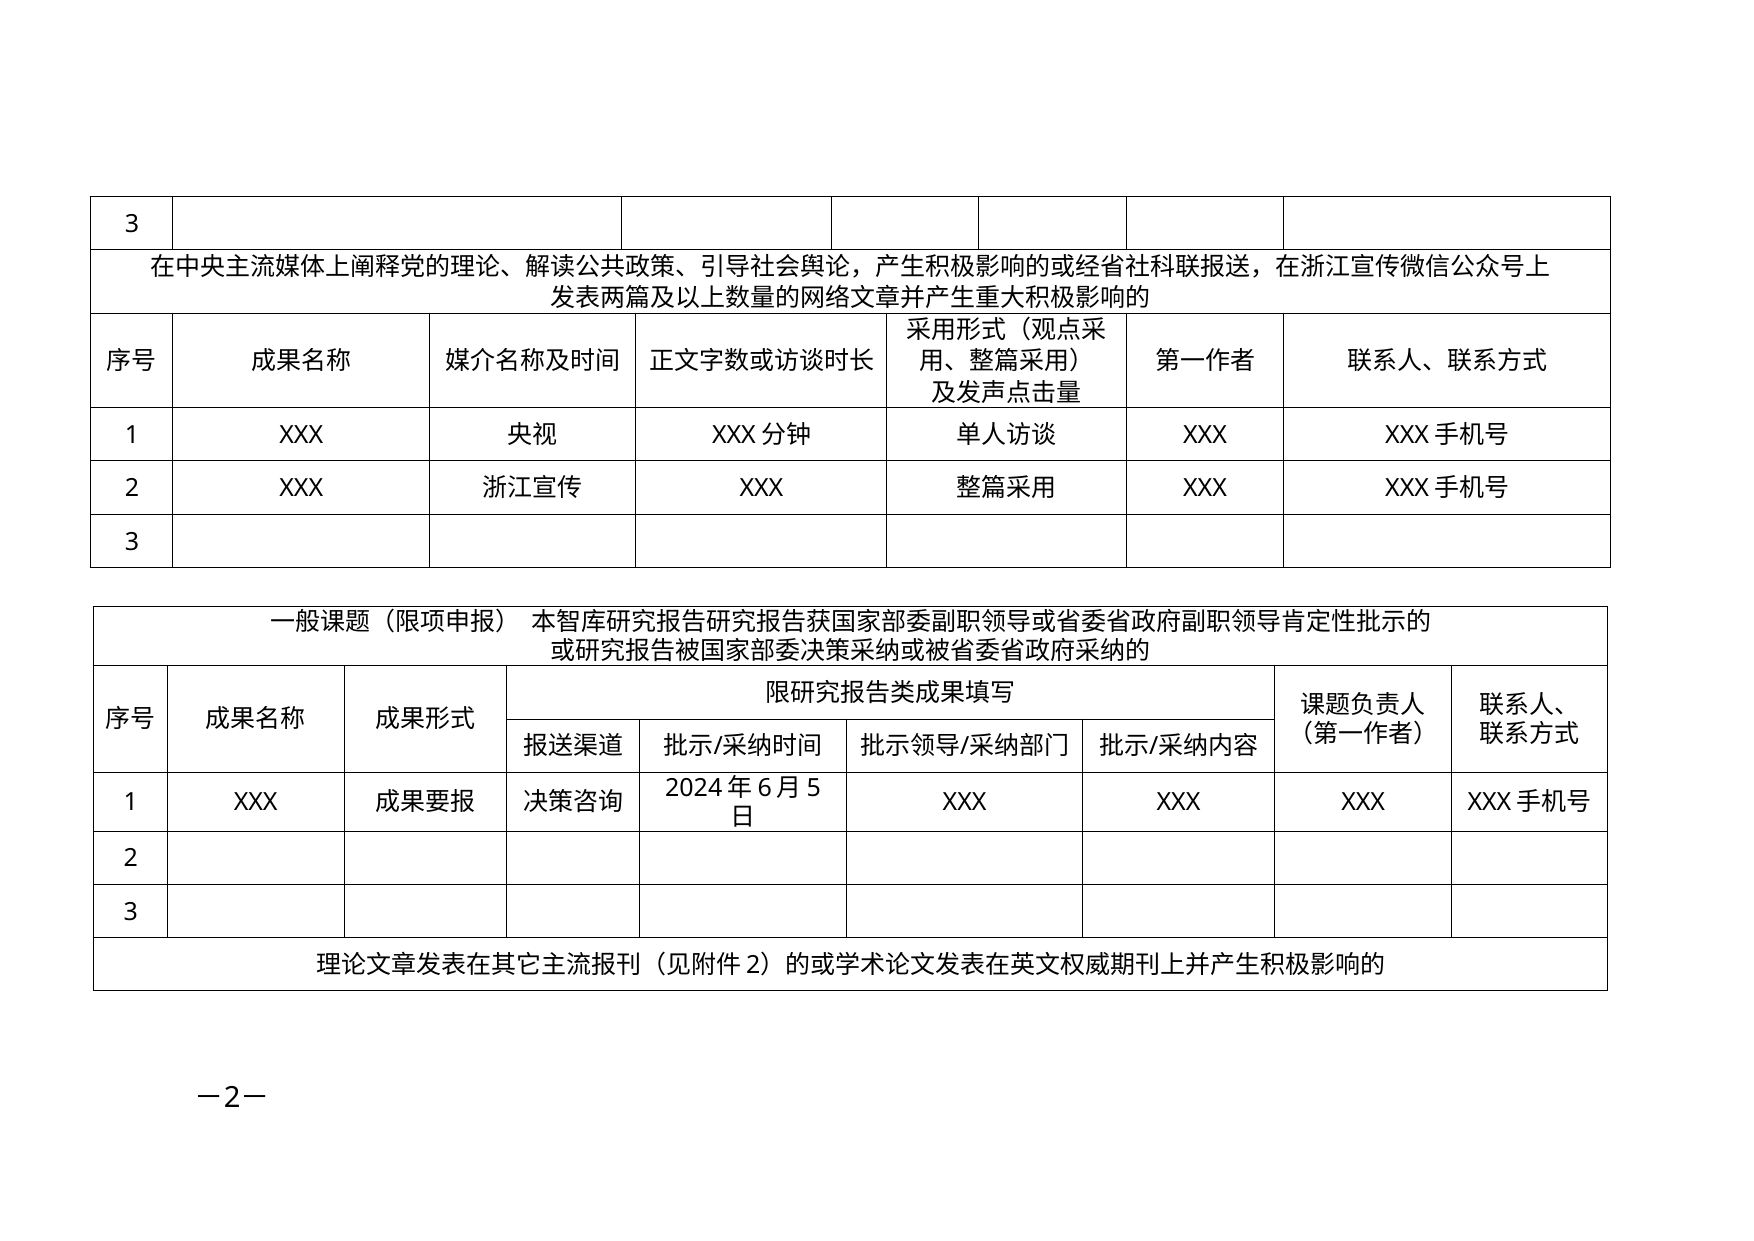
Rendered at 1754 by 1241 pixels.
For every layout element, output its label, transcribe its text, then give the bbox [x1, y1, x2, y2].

table_cell 央视 [430, 408, 635, 460]
table_cell [430, 515, 635, 567]
table_cell [832, 197, 978, 249]
table_cell 1 [94, 773, 167, 831]
table_cell [507, 885, 639, 937]
table_cell [168, 832, 344, 884]
table_cell 限研究报告类成果填写 [507, 666, 1274, 718]
table_cell 第一作者 [1127, 314, 1283, 407]
table_cell [979, 197, 1126, 249]
table_cell [887, 515, 1126, 567]
table_cell [1127, 197, 1283, 249]
table_cell [1275, 885, 1451, 937]
table_cell 联系人、 联系方式 [1452, 666, 1607, 772]
table_cell XXX手机号 [1284, 408, 1610, 460]
table_cell XXX [1127, 408, 1283, 460]
table_cell 3 [94, 885, 167, 937]
table_cell 单人访谈 [887, 408, 1126, 460]
table_cell 3 [91, 197, 172, 249]
table_cell [847, 832, 1082, 884]
table_cell [1275, 832, 1451, 884]
table_cell 联系人、联系方式 [1284, 314, 1610, 407]
table_cell [847, 885, 1082, 937]
table_cell 序号 [94, 666, 167, 772]
table_cell 决策咨询 [507, 773, 639, 831]
table_cell [1127, 515, 1283, 567]
table_cell [1284, 515, 1610, 567]
table_cell [1284, 197, 1610, 249]
table_cell 批示/采纳时间 [640, 720, 846, 772]
table_cell [345, 832, 506, 884]
table_header 一般课题（限项申报） 本智库研究报告研究报告获国家部委副职领导或省委省政府副职领导肯定性批示的 或研究报告被国家部委决策采纳或被省委省政府采纳的 [94, 607, 1607, 665]
table_cell 批示/采纳内容 [1083, 720, 1274, 772]
table_cell XXX [168, 773, 344, 831]
table_cell [1452, 885, 1607, 937]
table_cell [636, 515, 886, 567]
table_cell [1083, 885, 1274, 937]
table_cell [1452, 832, 1607, 884]
table_cell 2024年6月5日 [640, 773, 846, 831]
table_cell 课题负责人 （第一作者） [1275, 666, 1451, 772]
table_cell 整篇采用 [887, 461, 1126, 513]
table_cell [640, 885, 846, 937]
table_cell XXX [1127, 461, 1283, 513]
table_cell 批示领导/采纳部门 [847, 720, 1082, 772]
table_cell 2 [94, 832, 167, 884]
table_cell [1083, 832, 1274, 884]
table_cell XXX [173, 461, 429, 513]
table_cell [640, 832, 846, 884]
table_cell 报送渠道 [507, 720, 639, 772]
table_cell XXX [636, 461, 886, 513]
table_cell XXX [847, 773, 1082, 831]
table_cell 3 [91, 515, 172, 567]
table_cell 成果名称 [168, 666, 344, 772]
table_cell [173, 197, 621, 249]
table_cell 2 [91, 461, 172, 513]
table_cell [622, 197, 831, 249]
table_cell [507, 832, 639, 884]
table_cell XXX手机号 [1452, 773, 1607, 831]
table_cell 序号 [91, 314, 172, 407]
table_cell 在中央主流媒体上阐释党的理论、解读公共政策、引导社会舆论，产生积极影响的或经省社科联报送，在浙江宣传微信公众号上 发表两篇及以上数量的网络文章并产生重大积极影响的 [91, 250, 1610, 312]
table_cell 成果名称 [173, 314, 429, 407]
table_cell XXX分钟 [636, 408, 886, 460]
table_cell 成果要报 [345, 773, 506, 831]
table_cell 理论文章发表在其它主流报刊（见附件2）的或学术论文发表在英文权威期刊上并产生积极影响的 [94, 938, 1607, 990]
table_cell XXX [1083, 773, 1274, 831]
table_cell XXX [173, 408, 429, 460]
table_cell 采用形式（观点采用、整篇采用） 及发声点击量 [887, 314, 1126, 407]
table_cell 浙江宣传 [430, 461, 635, 513]
table_cell [168, 885, 344, 937]
table_cell 成果形式 [345, 666, 506, 772]
table_cell [173, 515, 429, 567]
table_cell XXX [1275, 773, 1451, 831]
table_cell 媒介名称及时间 [430, 314, 635, 407]
table_cell XXX手机号 [1284, 461, 1610, 513]
table_cell 正文字数或访谈时长 [636, 314, 886, 407]
table_cell 1 [91, 408, 172, 460]
table_cell [345, 885, 506, 937]
